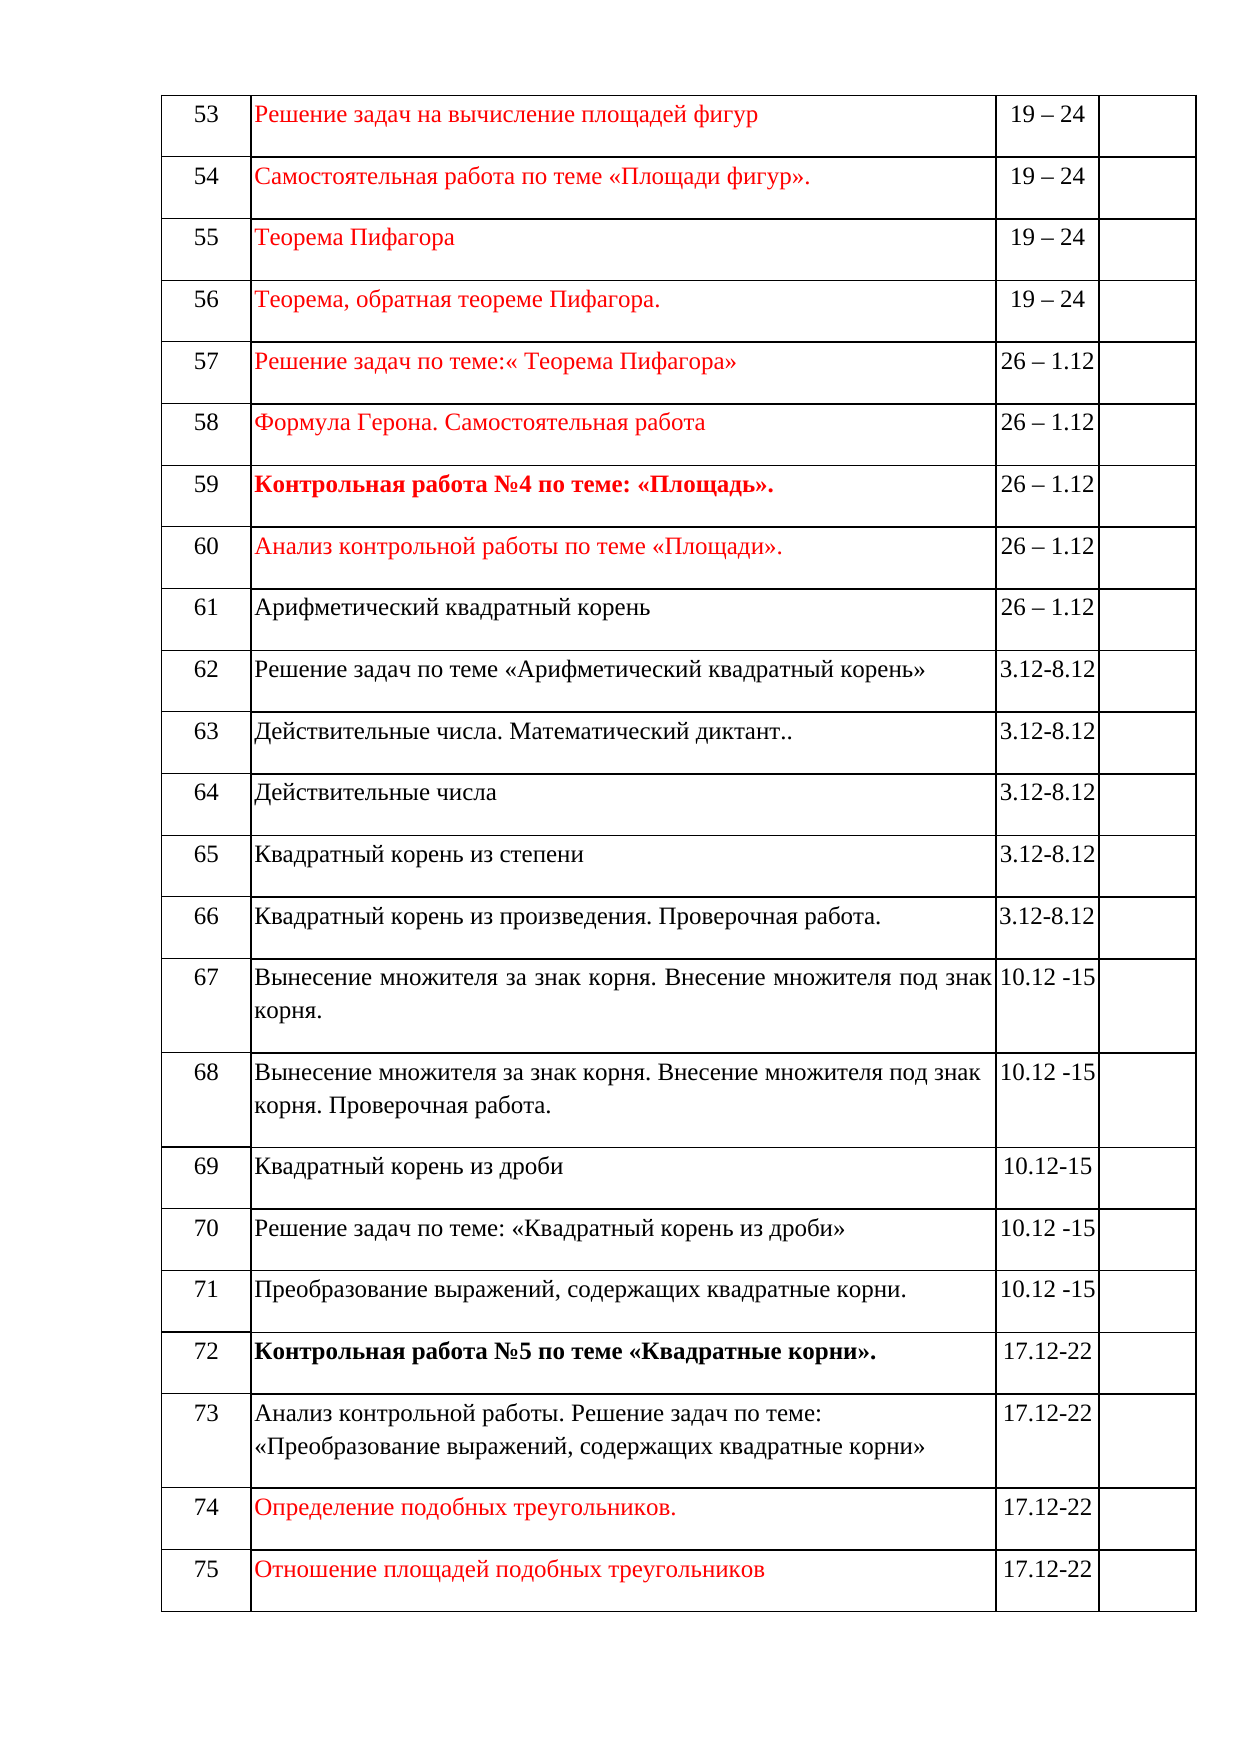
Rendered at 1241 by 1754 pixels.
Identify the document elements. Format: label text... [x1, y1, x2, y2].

table_cell 17.12-22 [997, 1551, 1098, 1611]
table_cell [1100, 1551, 1195, 1611]
table_cell 53 [162, 96, 250, 156]
table_cell 17.12-22 [997, 1395, 1098, 1487]
table_cell 69 [162, 1148, 250, 1208]
table_cell 61 [162, 589, 250, 649]
table_cell Самостоятельная работа по теме «Площади фигур». [252, 158, 995, 218]
table_cell 59 [162, 466, 250, 526]
table_cell 65 [162, 836, 250, 896]
table_cell [1100, 466, 1195, 526]
table_cell [1100, 713, 1195, 773]
table_cell Квадратный корень из дроби [252, 1148, 995, 1208]
table_cell 26 – 1.12 [997, 343, 1098, 403]
table_cell 62 [162, 651, 250, 711]
table_cell 70 [162, 1209, 250, 1270]
table_cell 66 [162, 897, 250, 958]
table_cell 67 [162, 959, 250, 1052]
table_cell [1100, 960, 1195, 1052]
table_cell Квадратный корень из степени [252, 836, 995, 896]
table_cell Действительные числа [252, 775, 995, 834]
table_cell [1100, 1333, 1195, 1393]
table_cell 54 [162, 157, 250, 218]
table_cell [1100, 158, 1195, 218]
table_cell Отношение площадей подобных треугольников [252, 1551, 995, 1611]
table_cell [1100, 405, 1195, 464]
table_cell Решение задач по теме «Арифметический квадратный корень» [252, 651, 995, 711]
table_cell 68 [162, 1053, 250, 1146]
table_cell Определение подобных треугольников. [252, 1489, 995, 1549]
table_cell [1100, 1054, 1195, 1146]
table_cell 73 [162, 1394, 250, 1487]
table_cell 10.12 -15 [997, 1271, 1098, 1331]
table_cell 74 [162, 1488, 250, 1549]
table_cell 60 [162, 527, 250, 588]
table_cell 3.12-8.12 [997, 713, 1098, 773]
table_cell Анализ контрольной работы по теме «Площади». [252, 528, 995, 588]
table_cell [1100, 96, 1195, 156]
table_cell Решение задач на вычисление площадей фигур [252, 96, 995, 156]
table_cell Решение задач по теме: «Квадратный корень из дроби» [252, 1210, 995, 1270]
table_cell Теорема, обратная теореме Пифагора. [252, 281, 995, 341]
table_cell [1100, 528, 1195, 588]
table_cell [1100, 1148, 1195, 1208]
table_cell 63 [162, 712, 250, 773]
table_cell [1100, 343, 1195, 403]
table_cell [1100, 1271, 1195, 1331]
table_cell 3.12-8.12 [997, 898, 1098, 958]
table_cell 10.12 -15 [997, 960, 1098, 1052]
table_cell [1100, 590, 1195, 649]
table_cell Действительные числа. Математический диктант.. [252, 713, 995, 773]
table_cell 55 [162, 219, 250, 279]
table_cell 56 [162, 281, 250, 341]
table_cell Вынесение множителя за знак корня. Внесение множителя под знак корня. Проверочная работа. [252, 1054, 995, 1146]
table_cell Анализ контрольной работы. Решение задач по теме: «Преобразование выражений, содержащих квадратные корни» [252, 1395, 995, 1487]
table_cell Решение задач по теме:« Теорема Пифагора» [252, 343, 995, 403]
table_cell Арифметический квадратный корень [252, 590, 995, 649]
table_cell 10.12 -15 [997, 1054, 1098, 1146]
table_cell 26 – 1.12 [997, 405, 1098, 464]
table_cell 72 [162, 1333, 250, 1393]
table_cell 64 [162, 774, 250, 834]
table_cell Преобразование выражений, содержащих квадратные корни. [252, 1271, 995, 1331]
table_cell Теорема Пифагора [252, 220, 995, 279]
table_cell 19 – 24 [997, 158, 1098, 218]
table_cell [1100, 1489, 1195, 1549]
table_cell Контрольная работа №4 по теме: «Площадь». [252, 466, 995, 526]
table_cell [1100, 1395, 1195, 1487]
table_cell 3.12-8.12 [997, 836, 1098, 896]
table_cell [1100, 898, 1195, 958]
table_cell [1100, 651, 1195, 711]
table_cell 71 [162, 1271, 250, 1331]
table_cell 3.12-8.12 [997, 651, 1098, 711]
table_cell 3.12-8.12 [997, 775, 1098, 834]
table_cell 19 – 24 [997, 220, 1098, 279]
table_cell [1100, 281, 1195, 341]
table_cell Контрольная работа №5 по теме «Квадратные корни». [252, 1333, 995, 1393]
table_cell [1100, 1210, 1195, 1270]
table_cell 17.12-22 [997, 1489, 1098, 1549]
table_cell 57 [162, 342, 250, 403]
table_cell 17.12-22 [997, 1333, 1098, 1393]
table_cell 10.12-15 [997, 1148, 1098, 1208]
table_cell Вынесение множителя за знак корня. Внесение множителя под знак корня. [252, 960, 995, 1052]
table_cell [1100, 220, 1195, 279]
table_cell 26 – 1.12 [997, 590, 1098, 649]
table_cell 19 – 24 [997, 281, 1098, 341]
table_cell 26 – 1.12 [997, 528, 1098, 588]
table_cell 19 – 24 [997, 96, 1098, 156]
table_cell [1100, 836, 1195, 896]
table_cell 26 – 1.12 [997, 466, 1098, 526]
table_cell Формула Герона. Самостоятельная работа [252, 405, 995, 464]
table_cell 75 [162, 1550, 250, 1611]
table_cell 58 [162, 404, 250, 464]
table_cell [1100, 775, 1195, 834]
table_cell Квадратный корень из произведения. Проверочная работа. [252, 898, 995, 958]
table_cell 10.12 -15 [997, 1210, 1098, 1270]
